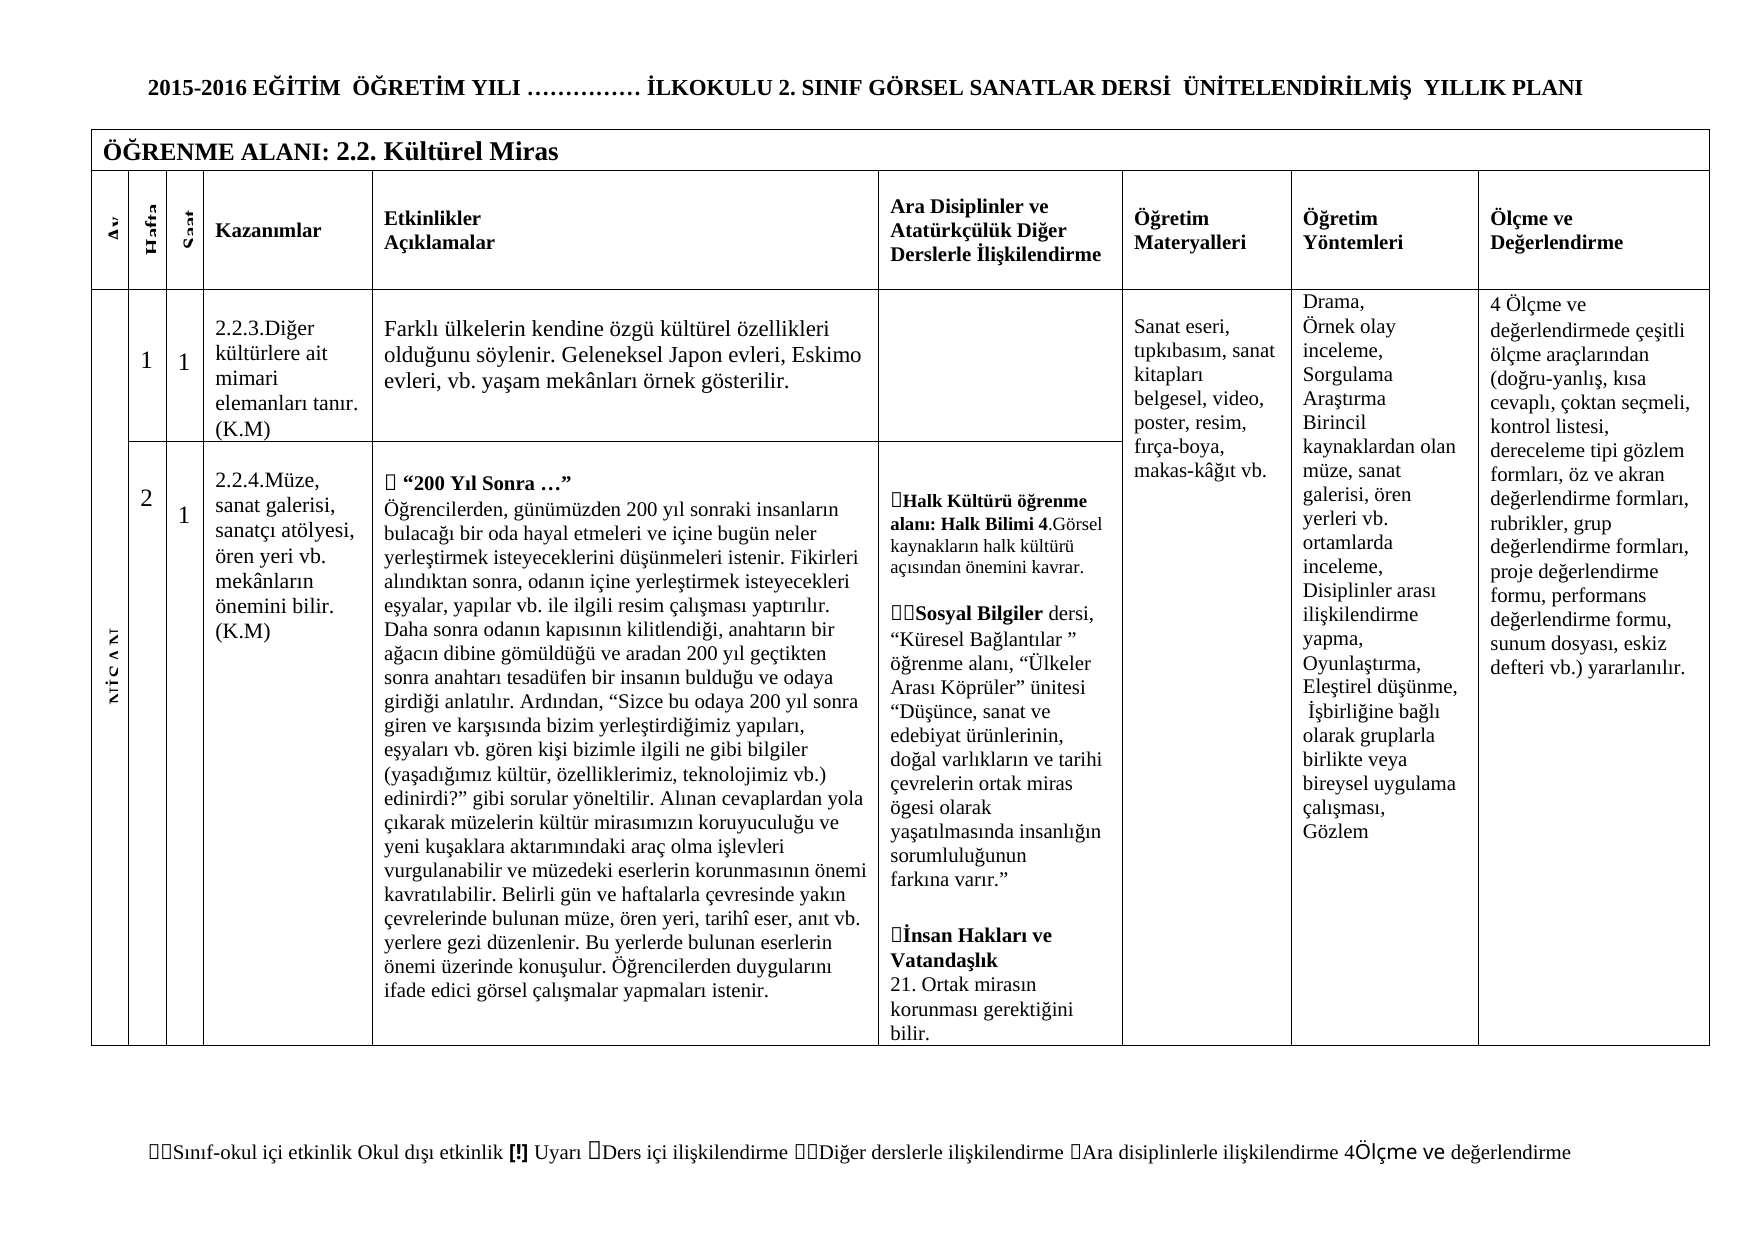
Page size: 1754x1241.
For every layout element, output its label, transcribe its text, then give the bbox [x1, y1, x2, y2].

table_cell Saat [167, 171, 203, 288]
table_cell Öğretim Materyalleri [1123, 171, 1291, 288]
table_cell Sanat eseri, tıpkıbasım, sanat kitapları belgesel, video, poster, resim, fırça-boya, makas-kâğıt vb. [1123, 290, 1291, 1044]
table_cell Ara Disiplinler ve Atatürkçülük Diğer Derslerle İlişkilendirme [879, 171, 1122, 288]
table_cell Hafta [129, 171, 166, 288]
table_header ÖĞRENME ALANI: 2.2. Kültürel Miras [92, 130, 1709, 170]
table_cell Öğretim Yöntemleri [1292, 171, 1478, 288]
table_cell Halk Kültürü öğrenme alanı: Halk Bilimi 4.Görsel kaynakların halk kültürü açısından önemini kavrar. Sosyal Bilgiler dersi, “Küresel Bağlantılar ” öğrenme alanı, “Ülkeler Arası Köprüler” ünitesi “Düşünce, sanat ve edebiyat ürünlerinin, doğal varlıkların ve tarihi çevrelerin ortak miras ögesi olarak yaşatılmasında insanlığın sorumluluğunun farkına varır.” İnsan Hakları ve Vatandaşlık 21. Ortak mirasın korunması gerektiğini bilir. [879, 442, 1122, 1044]
table_cell 1 [167, 290, 203, 441]
table_cell [879, 290, 1122, 441]
table_cell Ay [92, 171, 128, 288]
table_cell 1 [167, 442, 203, 1044]
table_cell 1 [129, 290, 166, 441]
table_cell Kazanımlar [204, 171, 372, 288]
table_cell Ölçme ve Değerlendirme [1479, 171, 1709, 288]
table_cell Etkinlikler Açıklamalar [373, 171, 878, 288]
table_cell 2 [129, 442, 166, 1044]
table_cell NİSAN [92, 290, 128, 1044]
table_cell 2.2.4.Müze, sanat galerisi, sanatçı atölyesi, ören yeri vb. mekânların önemini bilir. (K.M) [204, 442, 372, 1044]
table_cell  “200 Yıl Sonra …” Öğrencilerden, günümüzden 200 yıl sonraki insanların bulacağı bir oda hayal etmeleri ve içine bugün neler yerleştirmek isteyeceklerini düşünmeleri istenir. Fikirleri alındıktan sonra, odanın içine yerleştirmek isteyecekleri eşyalar, yapılar vb. ile ilgili resim çalışması yaptırılır. Daha sonra odanın kapısının kilitlendiği, anahtarın bir ağacın dibine gömüldüğü ve aradan 200 yıl geçtikten sonra anahtarı tesadüfen bir insanın bulduğu ve odaya girdiği anlatılır. Ardından, “Sizce bu odaya 200 yıl sonra giren ve karşısında bizim yerleştirdiğimiz yapıları, eşyaları vb. gören kişi bizimle ilgili ne gibi bilgiler (yaşadığımız kültür, özelliklerimiz, teknolojimiz vb.) edinirdi?” gibi sorular yöneltilir. Alınan cevaplardan yola çıkarak müzelerin kültür mirasımızın koruyuculuğu ve yeni kuşaklara aktarımındaki araç olma işlevleri vurgulanabilir ve müzedeki eserlerin korunmasının önemi kavratılabilir. Belirli gün ve haftalarla çevresinde yakın çevrelerinde bulunan müze, ören yeri, tarihî eser, anıt vb. yerlere gezi düzenlenir. Bu yerlerde bulunan eserlerin önemi üzerinde konuşulur. Öğrencilerden duygularını ifade edici görsel çalışmalar yapmaları istenir. [373, 442, 878, 1044]
table_cell 2.2.3.Diğer kültürlere ait mimari elemanları tanır. (K.M) [204, 290, 372, 441]
